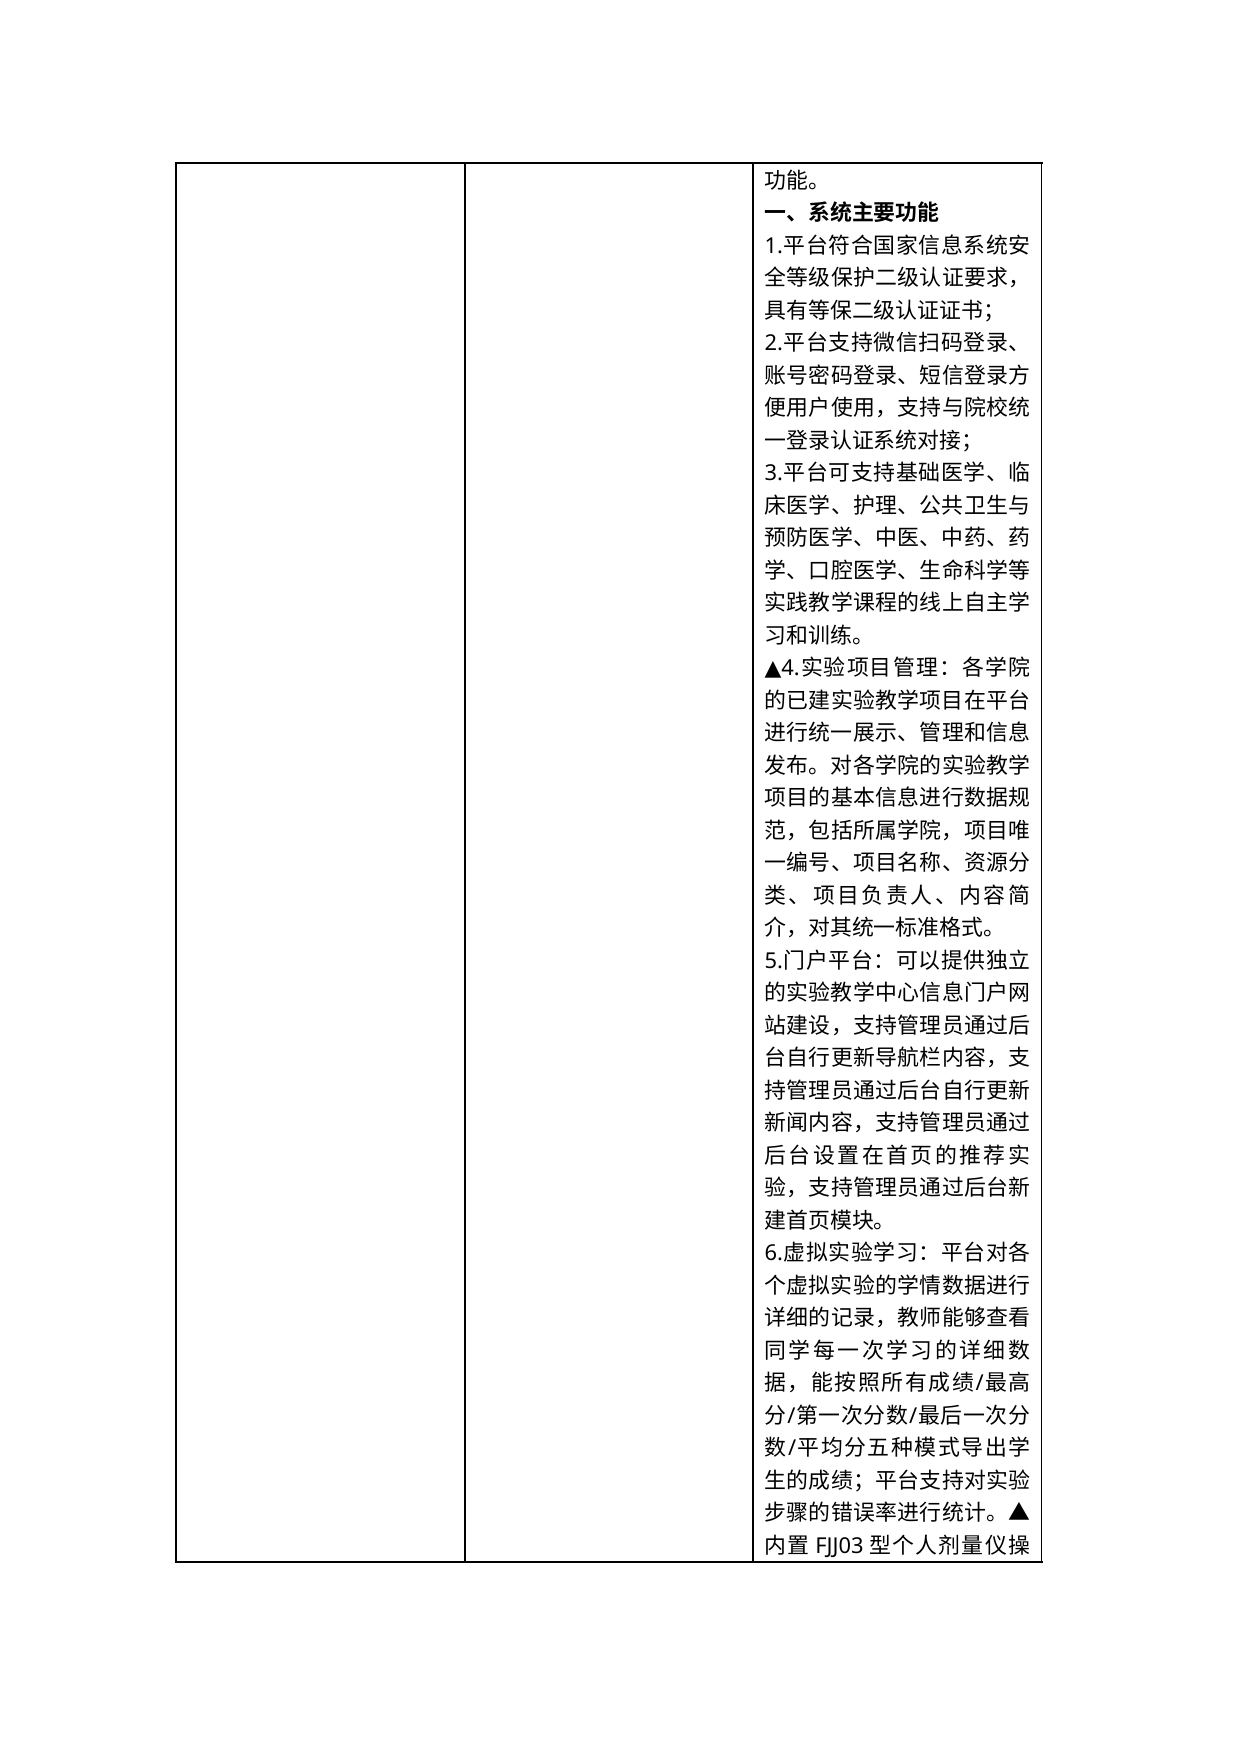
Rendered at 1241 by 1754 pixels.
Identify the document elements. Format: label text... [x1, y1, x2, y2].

table_cell 2 [177, 164, 464, 1561]
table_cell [754, 164, 1041, 1561]
table_cell [466, 164, 752, 1561]
